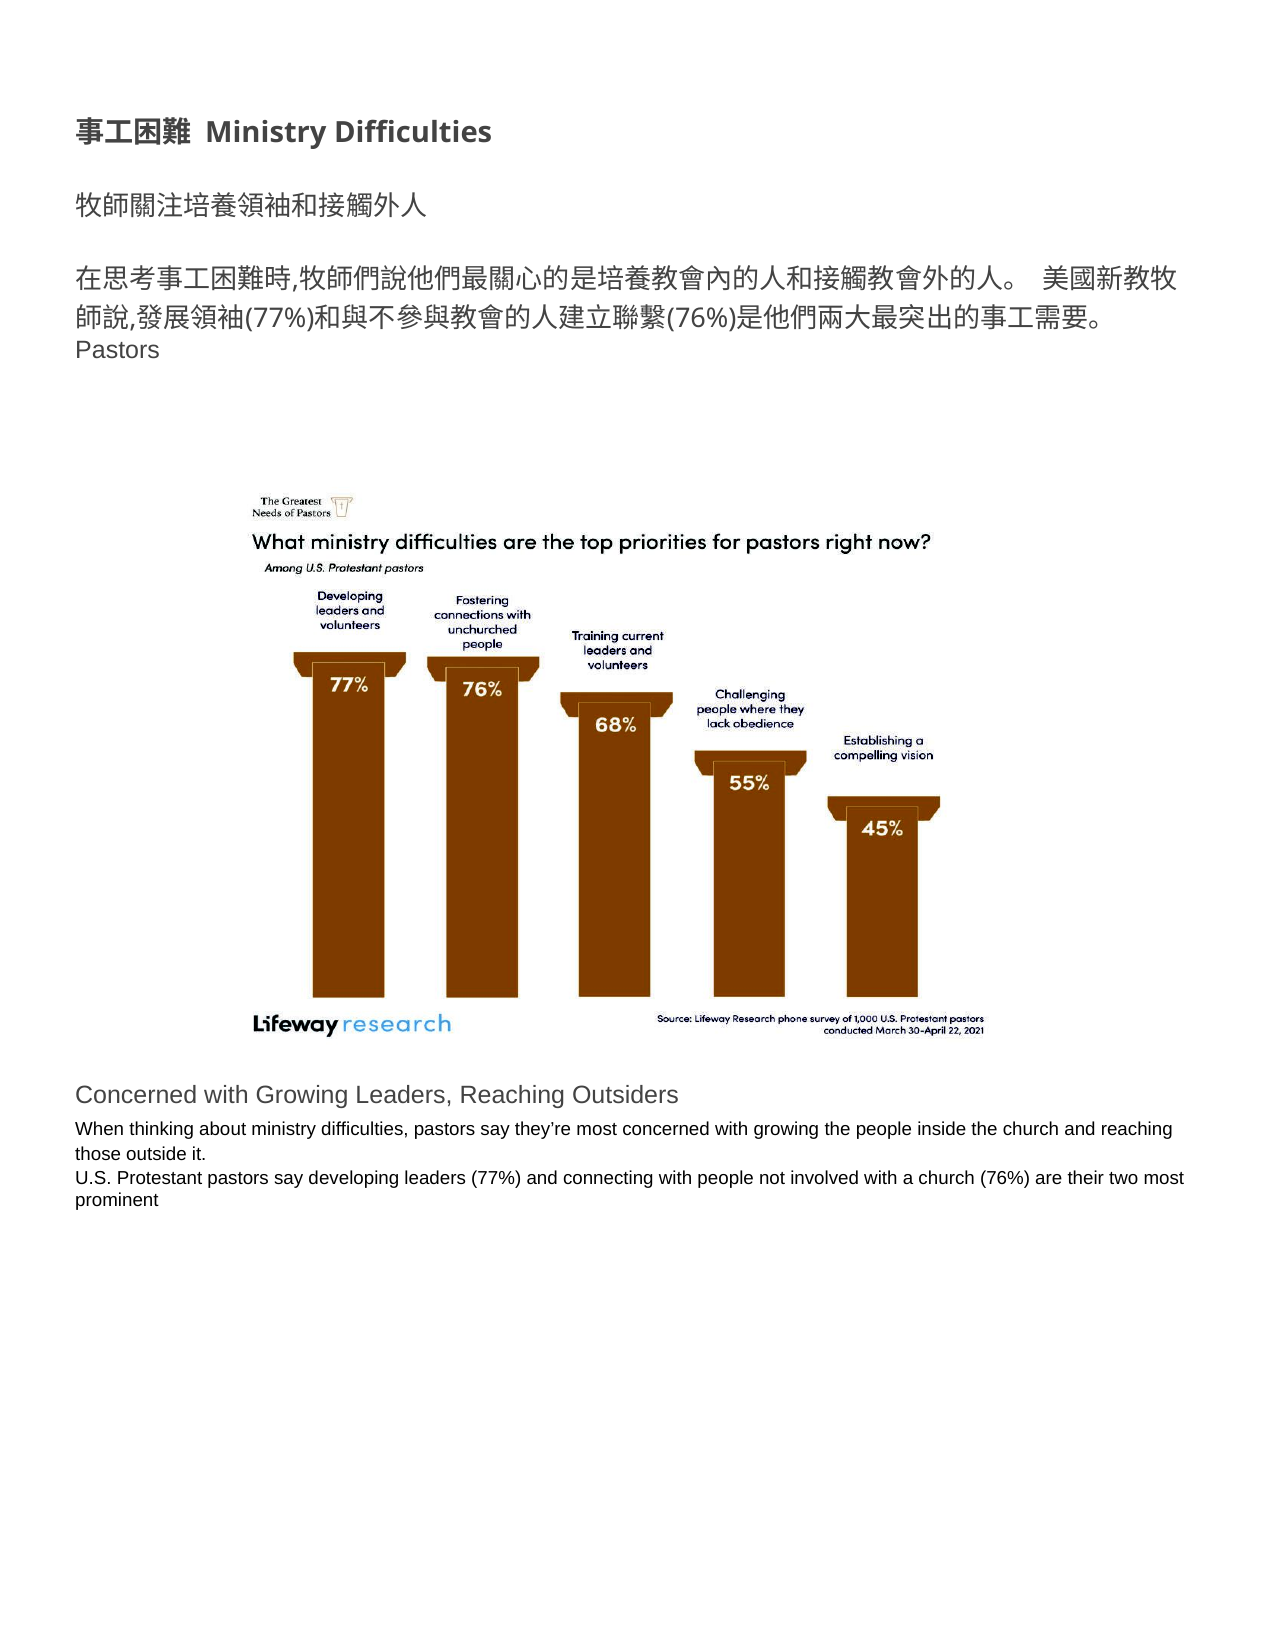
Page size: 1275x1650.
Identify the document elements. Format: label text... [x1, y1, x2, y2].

subtitle Concerned with Growing Leaders, Reaching Outsiders [75, 1080, 1200, 1109]
subtitle 牧師關注培養領袖和接觸外人 [75, 184, 1200, 223]
text When thinking about ministry difficulties, pastors say they’re most concerned with growing the people inside the church and reaching those outside it. [75, 1117, 1200, 1164]
subtitle 在思考事工困難時,牧師們說他們最關心的是培養教會內的人和接觸教會外的人。 美國新教牧師說,發展領袖(77%)和與不參與教會的人建立聯繫(76%)是他們兩大最突出的事工需要。Pastors [75, 257, 1200, 364]
text U.S. Protestant pastors say developing leaders (77%) and connecting with people not involved with a church (76%) are their two most prominent [75, 1167, 1200, 1210]
picture [228, 476, 1007, 1058]
subtitle 事工困難 Ministry Difficulties [75, 108, 1200, 151]
